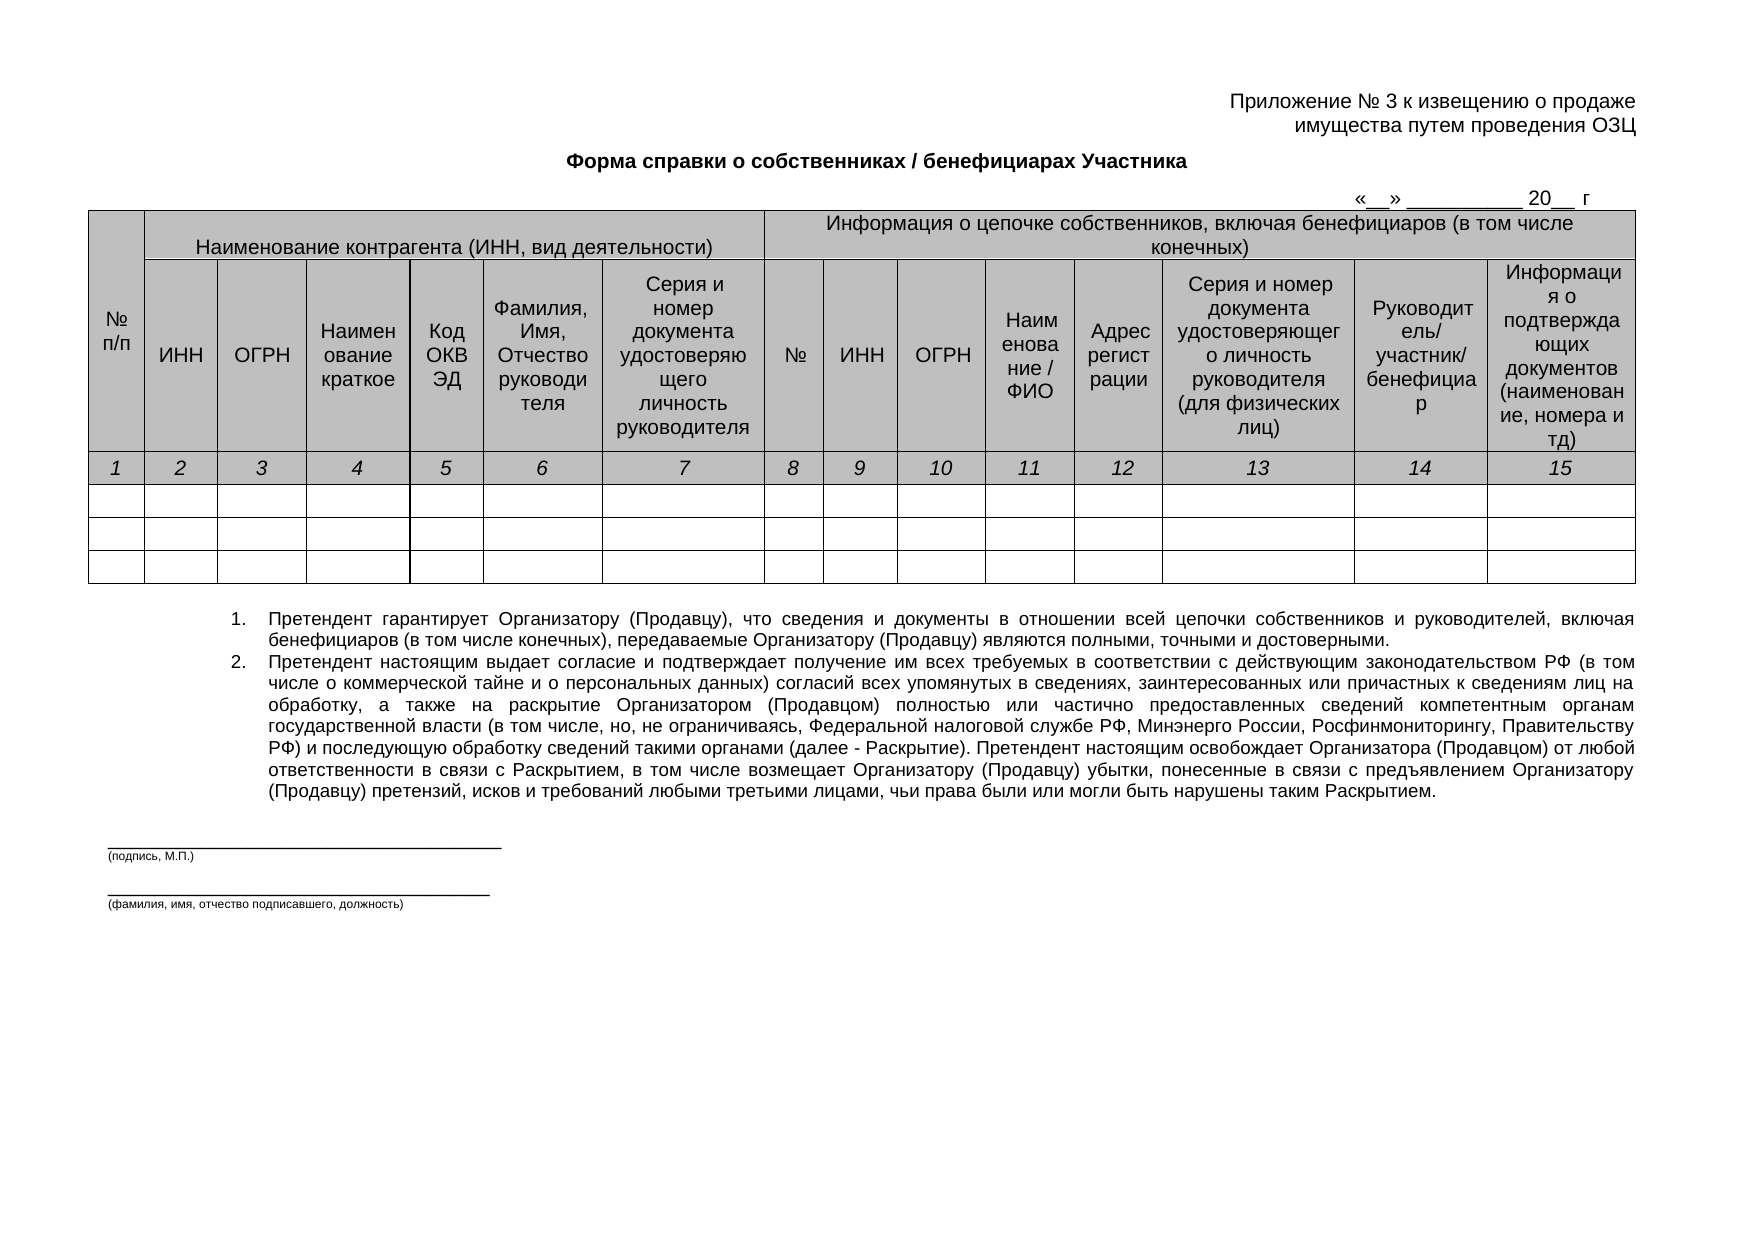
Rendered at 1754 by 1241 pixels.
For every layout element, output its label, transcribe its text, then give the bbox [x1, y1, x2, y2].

table_cell ИНН [824, 260, 897, 451]
table_cell [1163, 551, 1354, 582]
table_cell 2 [145, 452, 217, 484]
table_cell [824, 551, 897, 582]
table_cell [1075, 485, 1162, 517]
table_cell [411, 485, 483, 517]
table_cell [898, 551, 985, 582]
table_cell [765, 518, 823, 549]
table_cell [1163, 485, 1354, 517]
table_cell [307, 518, 409, 549]
table_cell [1075, 518, 1162, 549]
table_header Информация о цепочке собственников, включая бенефициаров (в том числе конечных) [765, 211, 1635, 258]
text «__» __________ 20__ г [118, 186, 1636, 209]
table_cell Серия и номер документа удостоверяющего личность руководителя (для физических лиц) [1163, 260, 1354, 451]
table_cell [145, 551, 217, 582]
table_cell [1488, 485, 1635, 517]
table_cell [484, 518, 602, 549]
table_cell 3 [218, 452, 306, 484]
table_cell [484, 485, 602, 517]
table_cell [1163, 518, 1354, 549]
table_cell Код ОКВЭД [411, 260, 483, 451]
table_cell [824, 485, 897, 517]
table_cell [89, 551, 144, 582]
table_cell [986, 551, 1074, 582]
list Претендент настоящим выдает согласие и подтверждает получение им всех требуемых в соответствии с действующим законодательством РФ (в том числе о коммерческой тайне и о персональных данных) согласий всех упомянутых в сведениях, заинтересованных или причастных к сведениям лиц на обработку, а также на раскрытие Организатором (Продавцом) полностью или частично предоставленных сведений компетентным органам государственной власти (в том числе, но, не ограничиваясь, Федеральной налоговой службе РФ, Минэнерго России, Росфинмониторингу, Правительству РФ) и последующую обработку сведений такими органами (далее - Раскрытие). Претендент настоящим освобождает Организатора (Продавцом) от любой ответственности в связи с Раскрытием, в том числе возмещает Организатору (Продавцу) убытки, понесенные в связи с предъявлением Организатору (Продавцу) претензий, исков и требований любыми третьими лицами, чьи права были или могли быть нарушены таким Раскрытием. [231, 651, 1636, 801]
table_cell ОГРН [218, 260, 306, 451]
table_cell ОГРН [898, 260, 985, 451]
table_cell 4 [307, 452, 409, 484]
table_cell ИНН [145, 260, 217, 451]
table_cell 5 [411, 452, 483, 484]
table_cell [218, 518, 306, 549]
table_cell [898, 518, 985, 549]
table_cell [307, 551, 409, 582]
table_cell Фамилия, Имя, Отчество руководителя [484, 260, 602, 451]
list Претендент гарантирует Организатору (Продавцу), что сведения и документы в отношении всей цепочки собственников и руководителей, включая бенефициаров (в том числе конечных), передаваемые Организатору (Продавцу) являются полными, точными и достоверными. [231, 607, 1636, 651]
table_cell [218, 485, 306, 517]
table_cell [986, 485, 1074, 517]
table_cell [1355, 551, 1487, 582]
table_cell [218, 551, 306, 582]
table_cell [986, 518, 1074, 549]
table_cell 15 [1488, 452, 1635, 484]
table_cell 7 [603, 452, 764, 484]
table_cell _________________________________ (фамилия, имя, отчество подписавшего, должность) [97, 873, 1636, 921]
table_cell [89, 485, 144, 517]
table_cell Руководитель/участник/бенефициар [1355, 260, 1487, 451]
table_cell [1488, 518, 1635, 549]
table_cell [1488, 551, 1635, 582]
text Приложение № 3 к извещению о продаже имущества путем проведения ОЗЦ [118, 89, 1636, 137]
table_cell [765, 551, 823, 582]
table_header № п/п [89, 211, 144, 451]
table_header __________________________________ (подпись, М.П.) [97, 825, 1636, 873]
table_cell [411, 518, 483, 549]
table_cell 8 [765, 452, 823, 484]
table_cell Наименование краткое [307, 260, 409, 451]
text Форма справки о собственниках / бенефициарах Участника [118, 149, 1636, 173]
table_cell [145, 485, 217, 517]
table_cell № [765, 260, 823, 451]
table_cell [145, 518, 217, 549]
table_cell 14 [1355, 452, 1487, 484]
table_cell [603, 485, 764, 517]
table_cell [484, 551, 602, 582]
table_cell Информация о подтверждающих документов (наименование, номера и тд) [1488, 260, 1635, 451]
table_cell [1355, 485, 1487, 517]
table_cell [603, 518, 764, 549]
table_cell [824, 518, 897, 549]
table_cell 6 [484, 452, 602, 484]
table_cell [307, 485, 409, 517]
table_cell [765, 485, 823, 517]
table_cell Наименование / ФИО [986, 260, 1074, 451]
table_cell [603, 551, 764, 582]
table_cell Адрес регистрации [1075, 260, 1162, 451]
table_cell [898, 485, 985, 517]
table_cell 9 [824, 452, 897, 484]
table_cell [89, 518, 144, 549]
table_cell Серия и номер документа удостоверяющего личность руководителя [603, 260, 764, 451]
table_cell 11 [986, 452, 1074, 484]
table_cell 10 [898, 452, 985, 484]
table_cell 1 [89, 452, 144, 484]
table_header Наименование контрагента (ИНН, вид деятельности) [145, 211, 764, 258]
table_cell 13 [1163, 452, 1354, 484]
table_cell [1355, 518, 1487, 549]
table_cell 12 [1075, 452, 1162, 484]
table_cell [1075, 551, 1162, 582]
table_cell [411, 551, 483, 582]
